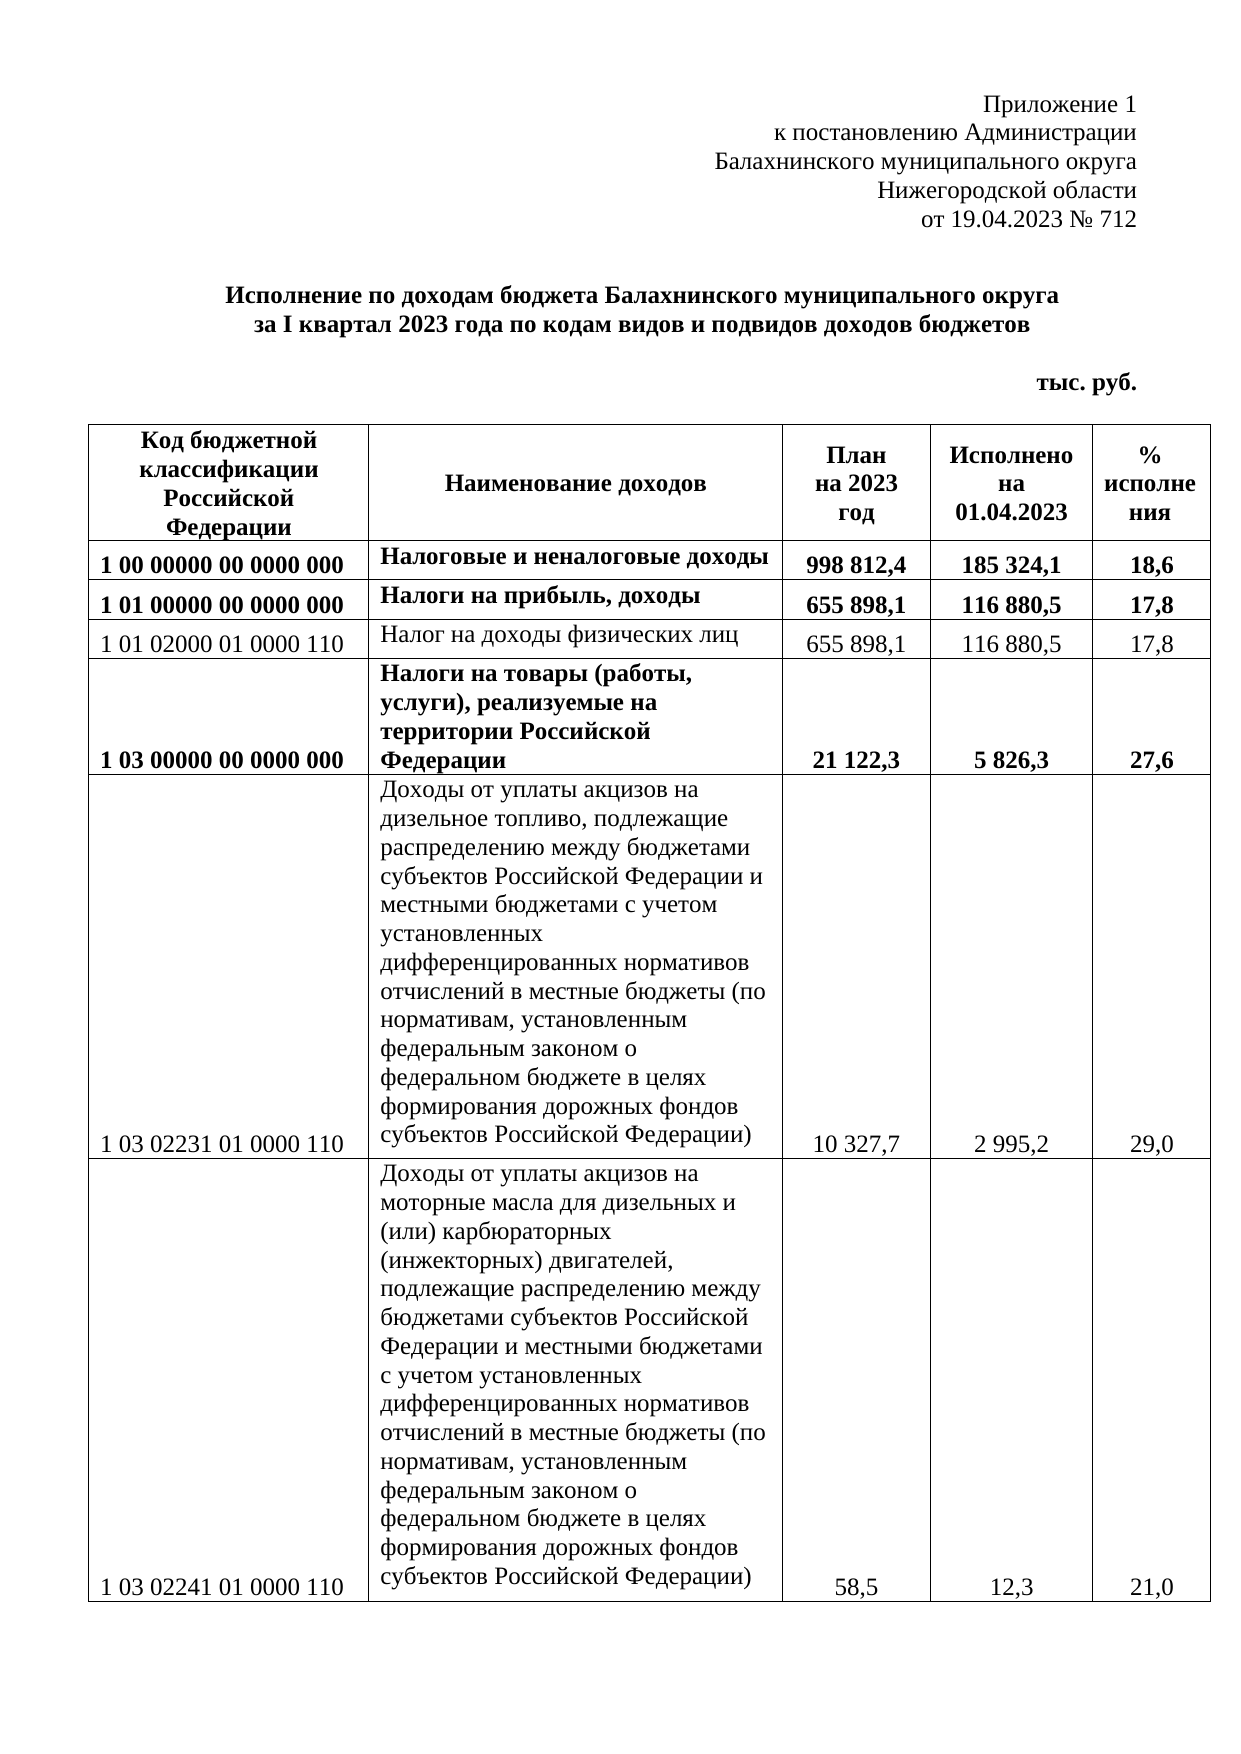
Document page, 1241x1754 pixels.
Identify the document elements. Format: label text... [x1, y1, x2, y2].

text тыс. руб. [148, 367, 1137, 396]
table_cell 998 812,4 [783, 541, 930, 579]
table_cell 10 327,7 [783, 775, 930, 1157]
table_cell 1 03 02231 01 0000 110 [89, 775, 368, 1157]
table_cell 21 122,3 [783, 659, 930, 773]
text Исполнение по доходам бюджета Балахнинского муниципального округа [148, 281, 1137, 309]
table_cell 2 995,2 [931, 775, 1092, 1157]
table_cell Доходы от уплаты акцизов на моторные масла для дизельных и (или) карбюраторных (инжекторных) двигателей, подлежащие распределению между бюджетами субъектов Российской Федерации и местными бюджетами с учетом установленных дифференцированных нормативов отчислений в местные бюджеты (по нормативам, установленным федеральным законом о федеральном бюджете в целях формирования дорожных фондов субъектов Российской Федерации) [369, 1159, 782, 1601]
table_cell Налоги на прибыль, доходы [369, 580, 782, 618]
table_header % исполнения [1093, 425, 1210, 540]
table_cell 1 00 00000 00 0000 000 [89, 541, 368, 579]
text Нижегородской области [517, 175, 1137, 204]
table_cell Налоги на товары (работы, услуги), реализуемые на территории Российской Федерации [369, 659, 782, 773]
table_cell 5 826,3 [931, 659, 1092, 773]
table_cell 1 03 02241 01 0000 110 [89, 1159, 368, 1601]
table_cell 116 880,5 [931, 580, 1092, 618]
table_header План на 2023 год [783, 425, 930, 540]
table_cell 58,5 [783, 1159, 930, 1601]
text Балахнинского муниципального округа [517, 146, 1137, 175]
table_cell 655 898,1 [783, 580, 930, 618]
table_cell 27,6 [1093, 659, 1210, 773]
table_cell 17,8 [1093, 620, 1210, 657]
text от 19.04.2023 № 712 [517, 204, 1137, 232]
table_header Код бюджетной классификации Российской Федерации [89, 425, 368, 540]
table_cell 18,6 [1093, 541, 1210, 579]
text за I квартал 2023 года по кодам видов и подвидов доходов бюджетов [148, 309, 1137, 338]
table_header Исполнено на 01.04.2023 [931, 425, 1092, 540]
table_cell 1 03 00000 00 0000 000 [89, 659, 368, 773]
table_cell 1 01 02000 01 0000 110 [89, 620, 368, 657]
text Приложение 1 [517, 89, 1137, 117]
table_cell Доходы от уплаты акцизов на дизельное топливо, подлежащие распределению между бюджетами субъектов Российской Федерации и местными бюджетами с учетом установленных дифференцированных нормативов отчислений в местные бюджеты (по нормативам, установленным федеральным законом о федеральном бюджете в целях формирования дорожных фондов субъектов Российской Федерации) [369, 775, 782, 1157]
table_cell 29,0 [1093, 775, 1210, 1157]
table_cell Налоговые и неналоговые доходы [369, 541, 782, 579]
table_cell 655 898,1 [783, 620, 930, 657]
table_cell 1 01 00000 00 0000 000 [89, 580, 368, 618]
table_cell 17,8 [1093, 580, 1210, 618]
table_cell 12,3 [931, 1159, 1092, 1601]
table_cell 185 324,1 [931, 541, 1092, 579]
text к постановлению Администрации [517, 117, 1137, 146]
table_header Наименование доходов [369, 425, 782, 540]
table_cell 21,0 [1093, 1159, 1210, 1601]
table_cell 116 880,5 [931, 620, 1092, 657]
table_cell Налог на доходы физических лиц [369, 620, 782, 657]
